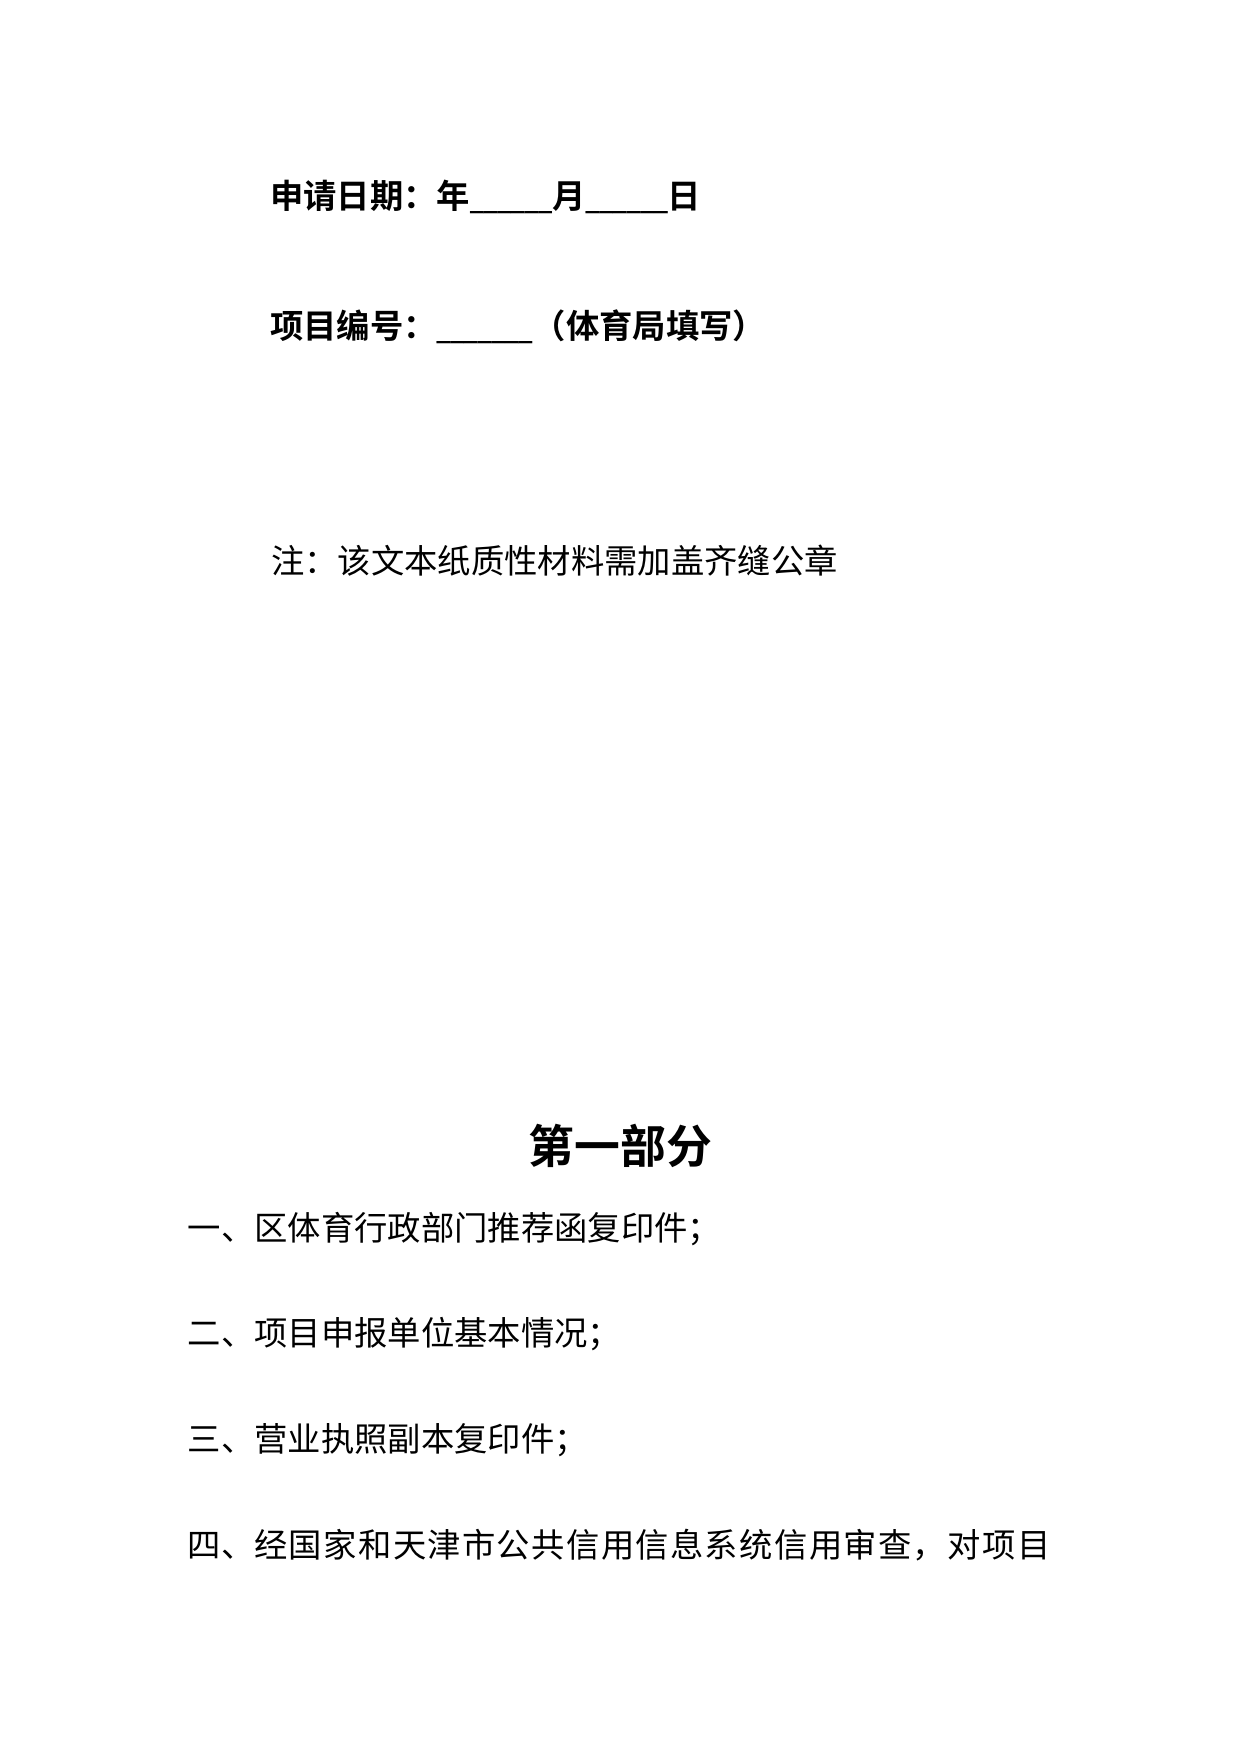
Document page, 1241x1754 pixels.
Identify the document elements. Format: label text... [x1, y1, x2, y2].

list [187, 1510, 1053, 1575]
text 注：该文本纸质性材料需加盖齐缝公章 [187, 527, 1053, 592]
list 项目申报单位基本情况； [187, 1299, 1053, 1364]
text 项目编号：_______（体育局填写） [187, 292, 1053, 357]
text 申请日期：年______月______日 [187, 162, 1053, 227]
text 第一部分 [187, 1114, 1053, 1176]
list 区体育行政部门推荐函复印件； [187, 1193, 1053, 1258]
list 营业执照副本复印件； [187, 1404, 1053, 1469]
